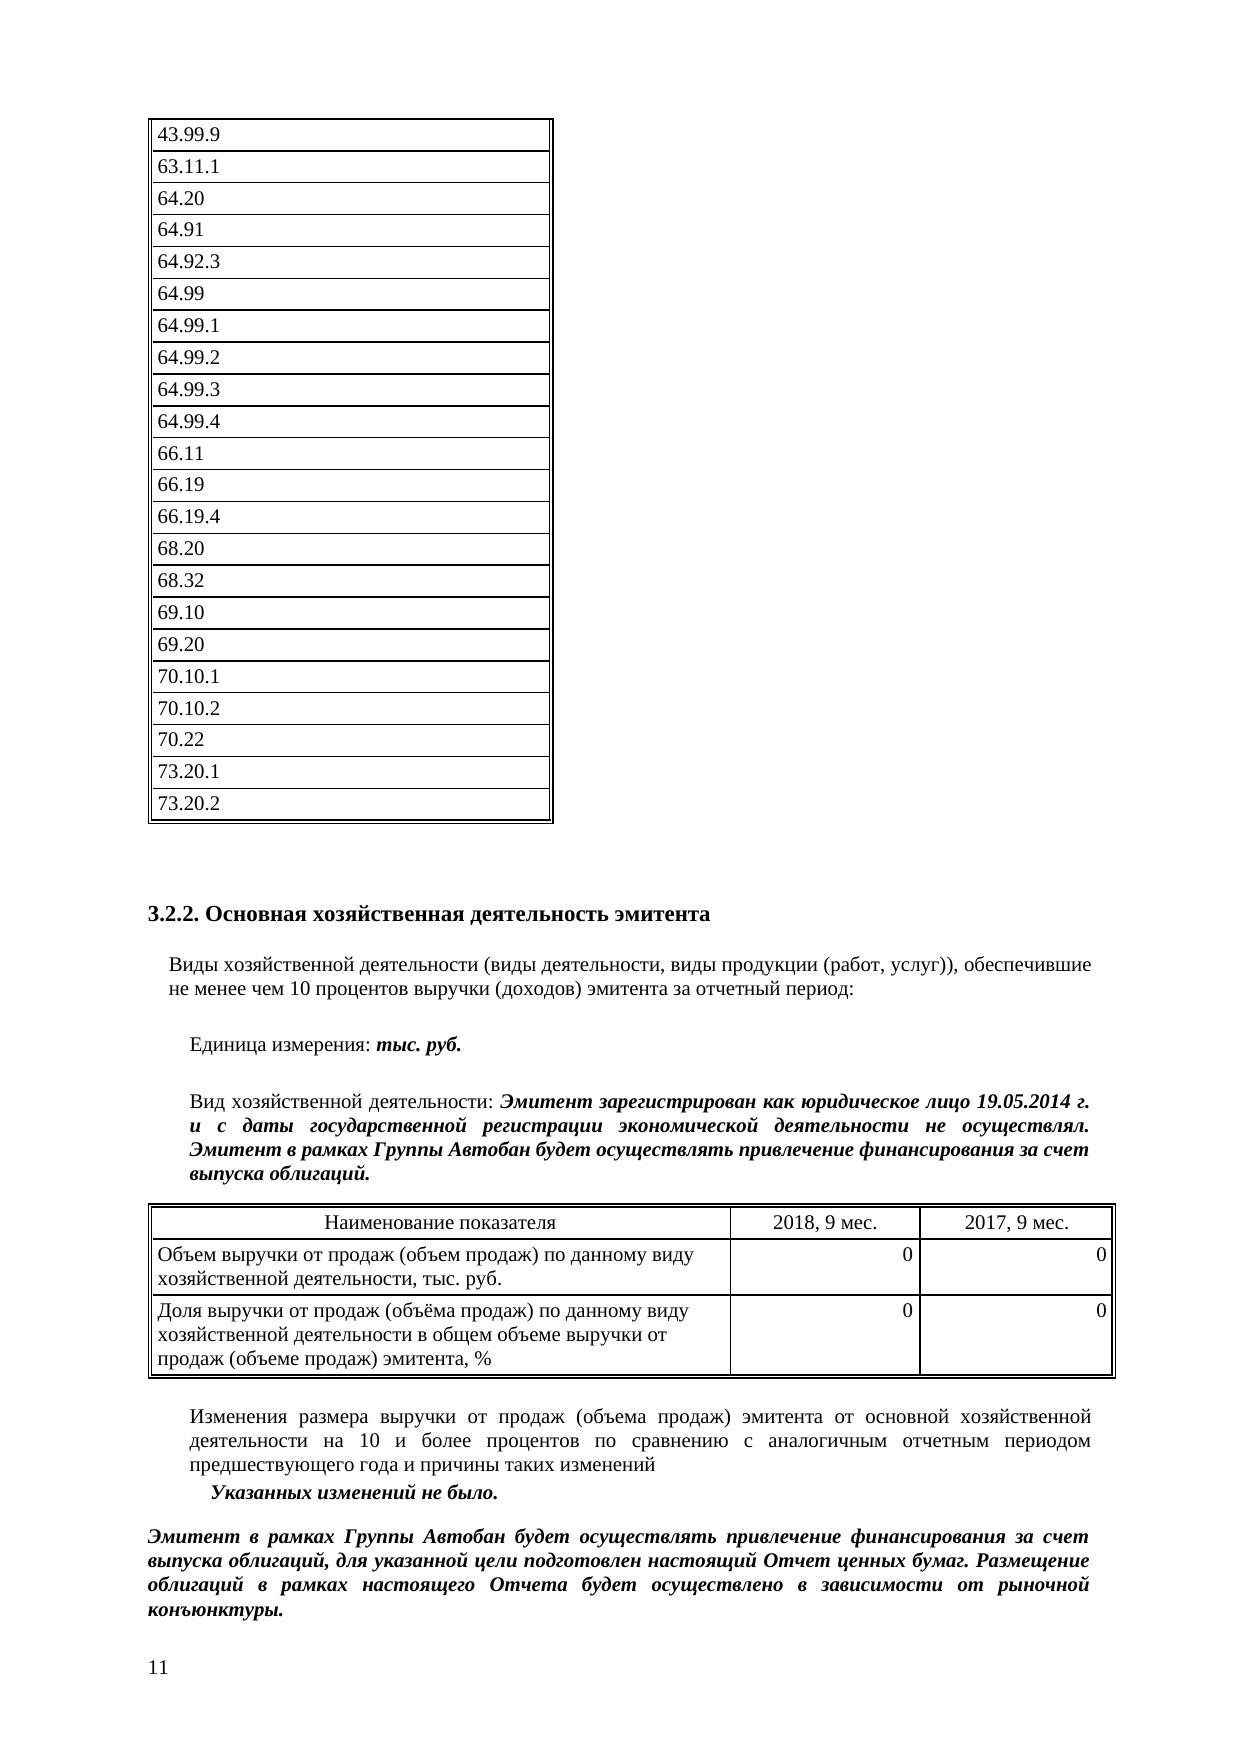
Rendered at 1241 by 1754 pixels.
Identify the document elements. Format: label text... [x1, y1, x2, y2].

table_cell 64.99.2 [152, 342, 549, 373]
table_cell 68.32 [152, 565, 549, 596]
table_cell 66.19.4 [152, 502, 549, 532]
table_cell 69.20 [152, 629, 549, 660]
table_header 2017, 9 мес. [921, 1208, 1111, 1238]
table_cell Доля выручки от продаж (объёма продаж) по данному виду хозяйственной деятельности в общем объеме выручки от продаж (объеме продаж) эмитента, % [152, 1295, 730, 1374]
table_cell 64.99.4 [152, 406, 549, 437]
subtitle Виды хозяйственной деятельности (виды деятельности, виды продукции (работ, услуг)), обеспечившие не менее чем 10 процентов выручки (доходов) эмитента за отчетный период: [168, 952, 1092, 1000]
table_cell 73.20.1 [152, 757, 549, 787]
table_cell 66.19 [152, 470, 549, 501]
table_cell 66.11 [152, 438, 549, 469]
table_cell 64.99.3 [152, 374, 549, 405]
subtitle 3.2.2. Основная хозяйственная деятельность эмитента [148, 900, 1092, 927]
table_cell 0 [731, 1240, 919, 1294]
table_cell 63.11.1 [152, 151, 549, 182]
table_cell 64.99 [152, 279, 549, 309]
subtitle Изменения размера выручки от продаж (объема продаж) эмитента от основной хозяйственной деятельности на 10 и более процентов по сравнению с аналогичным отчетным периодом предшествующего года и причины таких изменений [189, 1403, 1092, 1476]
table_cell 73.20.2 [152, 789, 549, 819]
table_cell 64.91 [152, 215, 549, 246]
table_cell 69.10 [152, 597, 549, 628]
table_cell 64.92.3 [152, 247, 549, 277]
text Указанных изменений не было. [210, 1480, 1092, 1504]
table_cell 64.20 [152, 183, 549, 214]
text Единица измерения: тыс. руб. [189, 1032, 1092, 1056]
table_cell 68.20 [152, 534, 549, 564]
table_cell 0 [921, 1240, 1111, 1294]
table_header 2018, 9 мес. [731, 1208, 919, 1238]
table_cell 64.99.1 [152, 310, 549, 341]
table_cell Объем выручки от продаж (объем продаж) по данному виду хозяйственной деятельности, тыс. руб. [152, 1239, 730, 1294]
table_cell 43.99.9 [152, 120, 549, 150]
table_cell 0 [731, 1296, 919, 1374]
table_cell 0 [921, 1296, 1111, 1374]
table_header Наименование показателя [152, 1208, 730, 1238]
table_cell 70.22 [152, 725, 549, 756]
table_cell 70.10.1 [152, 661, 549, 692]
text Эмитент в рамках Группы Автобан будет осуществлять привлечение финансирования за счет выпуска облигаций, для указанной цели подготовлен настоящий Отчет ценных бумаг. Размещение облигаций в рамках настоящего Отчета будет осуществлено в зависимости от рыночной конъюнктуры. [148, 1524, 1092, 1621]
table_cell 70.10.2 [152, 693, 549, 724]
text Вид хозяйственной деятельности: Эмитент зарегистрирован как юридическое лицо 19.05.2014 г. и с даты государственной регистрации экономической деятельности не осуществлял. Эмитент в рамках Группы Автобан будет осуществлять привлечение финансирования за счет выпуска облигаций. [189, 1089, 1092, 1185]
